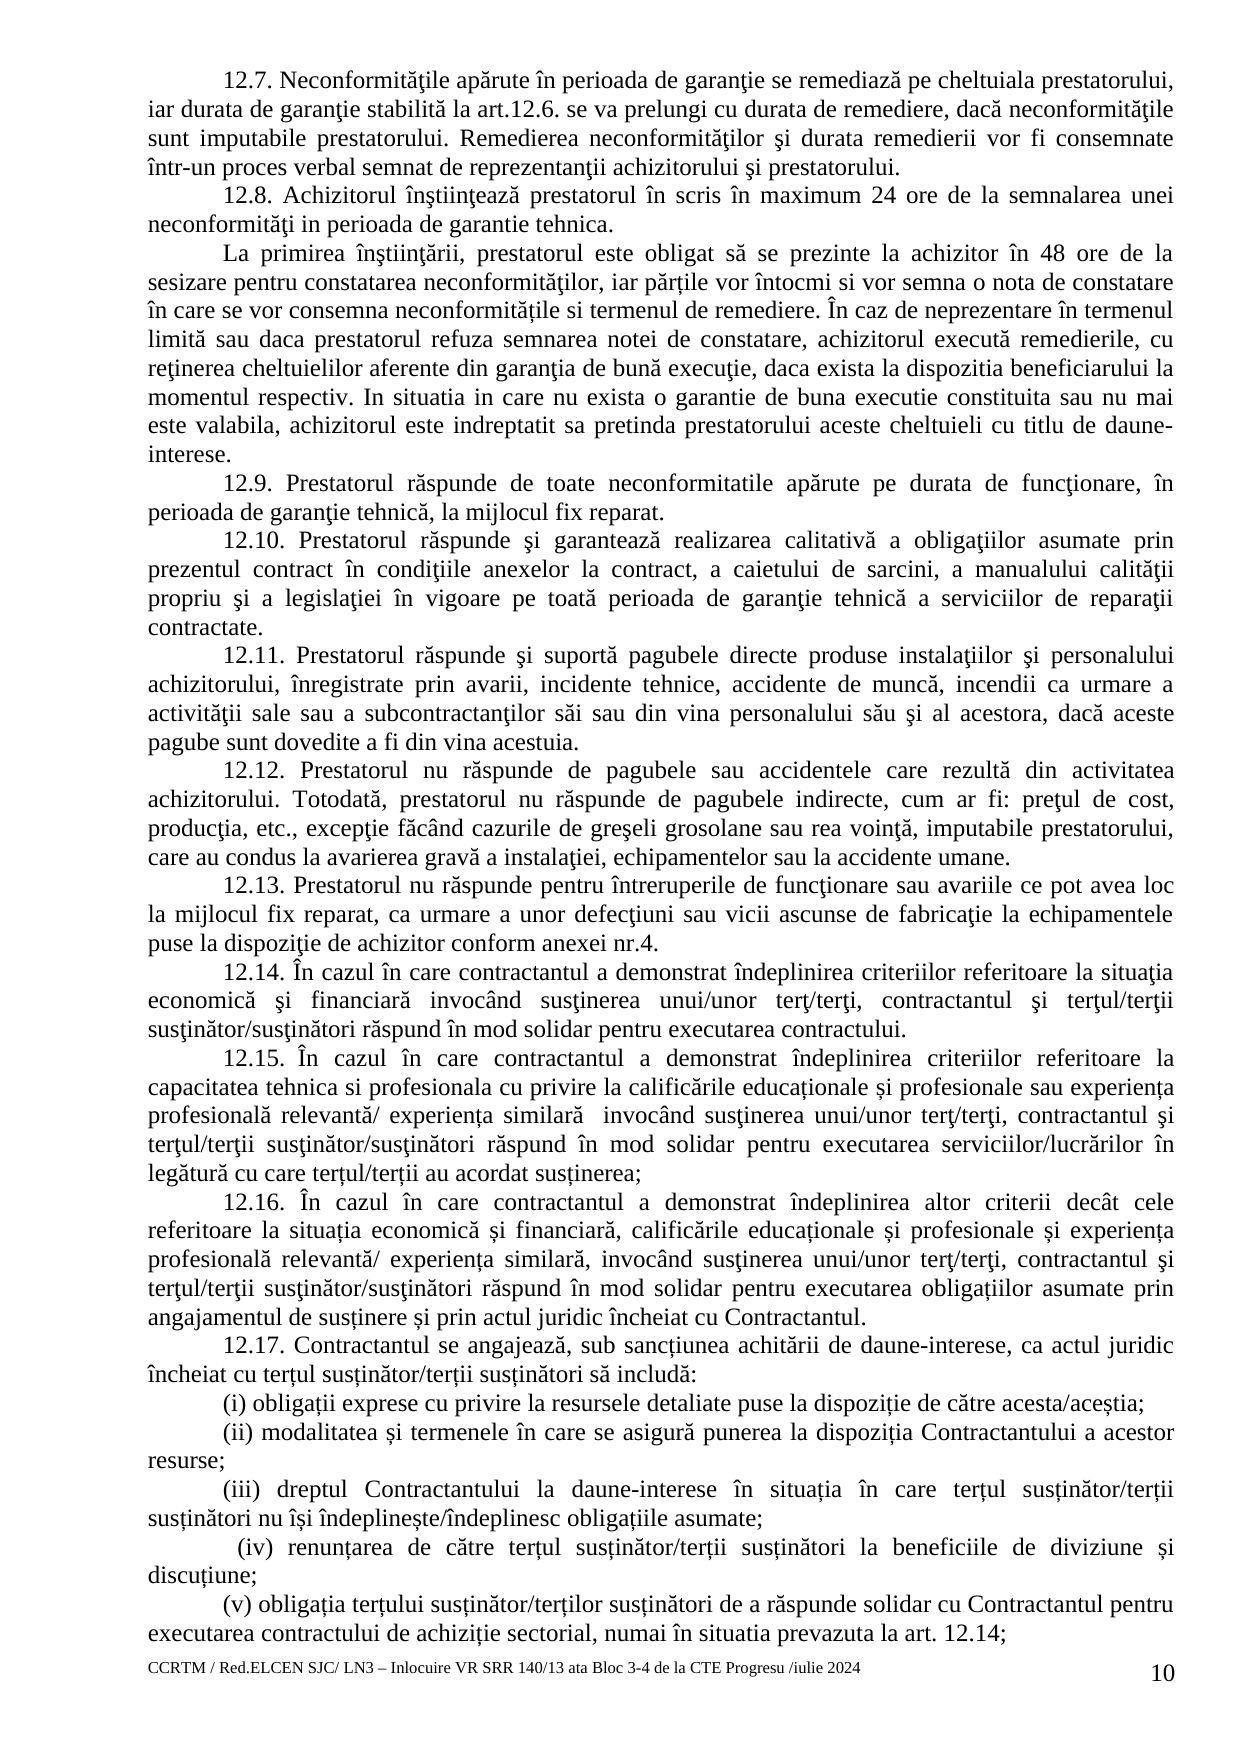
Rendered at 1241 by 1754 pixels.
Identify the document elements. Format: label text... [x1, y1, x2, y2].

text 12.14. În cazul în care contractantul a demonstrat îndeplinirea criteriilor referitoare la situaţia economică şi financiară invocând susţinerea unui/unor terţ/terţi, contractantul şi terţul/terţii susţinător/susţinători răspund în mod solidar pentru executarea contractului. [148, 957, 1175, 1043]
text (v) obligația terțului susținător/terților susținători de a răspunde solidar cu Contractantul pentru executarea contractului de achiziție sectorial, numai în situatia prevazuta la art. 12.14; [148, 1589, 1175, 1647]
text 12.12. Prestatorul nu răspunde de pagubele sau accidentele care rezultă din activitatea achizitorului. Totodată, prestatorul nu răspunde de pagubele indirecte, cum ar fi: preţul de cost, producţia, etc., excepţie făcând cazurile de greşeli grosolane sau rea voinţă, imputabile prestatorului, care au condus la avarierea gravă a instalaţiei, echipamentelor sau la accidente umane. [148, 756, 1175, 871]
text 12.7. Neconformităţile apărute în perioada de garanţie se remediază pe cheltuiala prestatorului, iar durata de garanţie stabilită la art.12.6. se va prelungi cu durata de remediere, dacă neconformităţile sunt imputabile prestatorului. Remedierea neconformităţilor şi durata remedierii vor fi consemnate într-un proces verbal semnat de reprezentanţii achizitorului şi prestatorului. [148, 66, 1175, 181]
text 12.16. În cazul în care contractantul a demonstrat îndeplinirea altor criterii decât cele referitoare la situația economică și financiară, calificările educaționale și profesionale și experiența profesională relevantă/ experiența similară, invocând susţinerea unui/unor terţ/terţi, contractantul şi terţul/terţii susţinător/susţinători răspund în mod solidar pentru executarea obligațiilor asumate prin angajamentul de susținere și prin actul juridic încheiat cu Contractantul. [148, 1187, 1175, 1331]
text 12.13. Prestatorul nu răspunde pentru întreruperile de funcţionare sau avariile ce pot avea loc la mijlocul fix reparat, ca urmare a unor defecţiuni sau vicii ascunse de fabricaţie la echipamentele puse la dispoziţie de achizitor conform anexei nr.4. [148, 871, 1175, 957]
text (ii) modalitatea și termenele în care se asigură punerea la dispoziția Contractantului a acestor resurse; [148, 1417, 1175, 1474]
text 12.9. Prestatorul răspunde de toate neconformitatile apărute pe durata de funcţionare, în perioada de garanţie tehnică, la mijlocul fix reparat. [148, 468, 1175, 526]
text 12.15. În cazul în care contractantul a demonstrat îndeplinirea criteriilor referitoare la capacitatea tehnica si profesionala cu privire la calificările educaționale și profesionale sau experiența profesională relevantă/ experiența similară invocând susţinerea unui/unor terţ/terţi, contractantul şi terţul/terţii susţinător/susţinători răspund în mod solidar pentru executarea serviciilor/lucrărilor în legătură cu care terțul/terții au acordat susținerea; [148, 1043, 1175, 1187]
text La primirea înştiinţării, prestatorul este obligat să se prezinte la achizitor în 48 ore de la sesizare pentru constatarea neconformităţilor, iar părțile vor întocmi si vor semna o nota de constatare în care se vor consemna neconformitățile si termenul de remediere. În caz de neprezentare în termenul limită sau daca prestatorul refuza semnarea notei de constatare, achizitorul execută remedierile, cu reţinerea cheltuielilor aferente din garanţia de bună execuţie, daca exista la dispozitia beneficiarului la momentul respectiv. In situatia in care nu exista o garantie de buna executie constituita sau nu mai este valabila, achizitorul este indreptatit sa pretinda prestatorului aceste cheltuieli cu titlu de daune-interese. [148, 238, 1175, 468]
text (iv) renunțarea de către terțul susținător/terții susținători la beneficiile de diviziune și discuțiune; [148, 1532, 1175, 1589]
text 12.8. Achizitorul înştiinţează prestatorul în scris în maximum 24 ore de la semnalarea unei neconformităţi in perioada de garantie tehnica. [148, 181, 1175, 238]
text (i) obligații exprese cu privire la resursele detaliate puse la dispoziție de către acesta/aceștia; [148, 1388, 1175, 1417]
text (iii) dreptul Contractantului la daune-interese în situația în care terțul susținător/terții susținători nu își îndeplinește/îndeplinesc obligațiile asumate; [148, 1474, 1175, 1532]
text 12.10. Prestatorul răspunde şi garantează realizarea calitativă a obligaţiilor asumate prin prezentul contract în condiţiile anexelor la contract, a caietului de sarcini, a manualului calităţii propriu şi a legislaţiei în vigoare pe toată perioada de garanţie tehnică a serviciilor de reparaţii contractate. [148, 526, 1175, 641]
text 12.17. Contractantul se angajează, sub sancțiunea achitării de daune-interese, ca actul juridic încheiat cu terțul susținător/terții susținători să includă: [148, 1331, 1175, 1388]
text 12.11. Prestatorul răspunde şi suportă pagubele directe produse instalaţiilor şi personalului achizitorului, înregistrate prin avarii, incidente tehnice, accidente de muncă, incendii ca urmare a activităţii sale sau a subcontractanţilor săi sau din vina personalului său şi al acestora, dacă aceste pagube sunt dovedite a fi din vina acestuia. [148, 641, 1175, 756]
